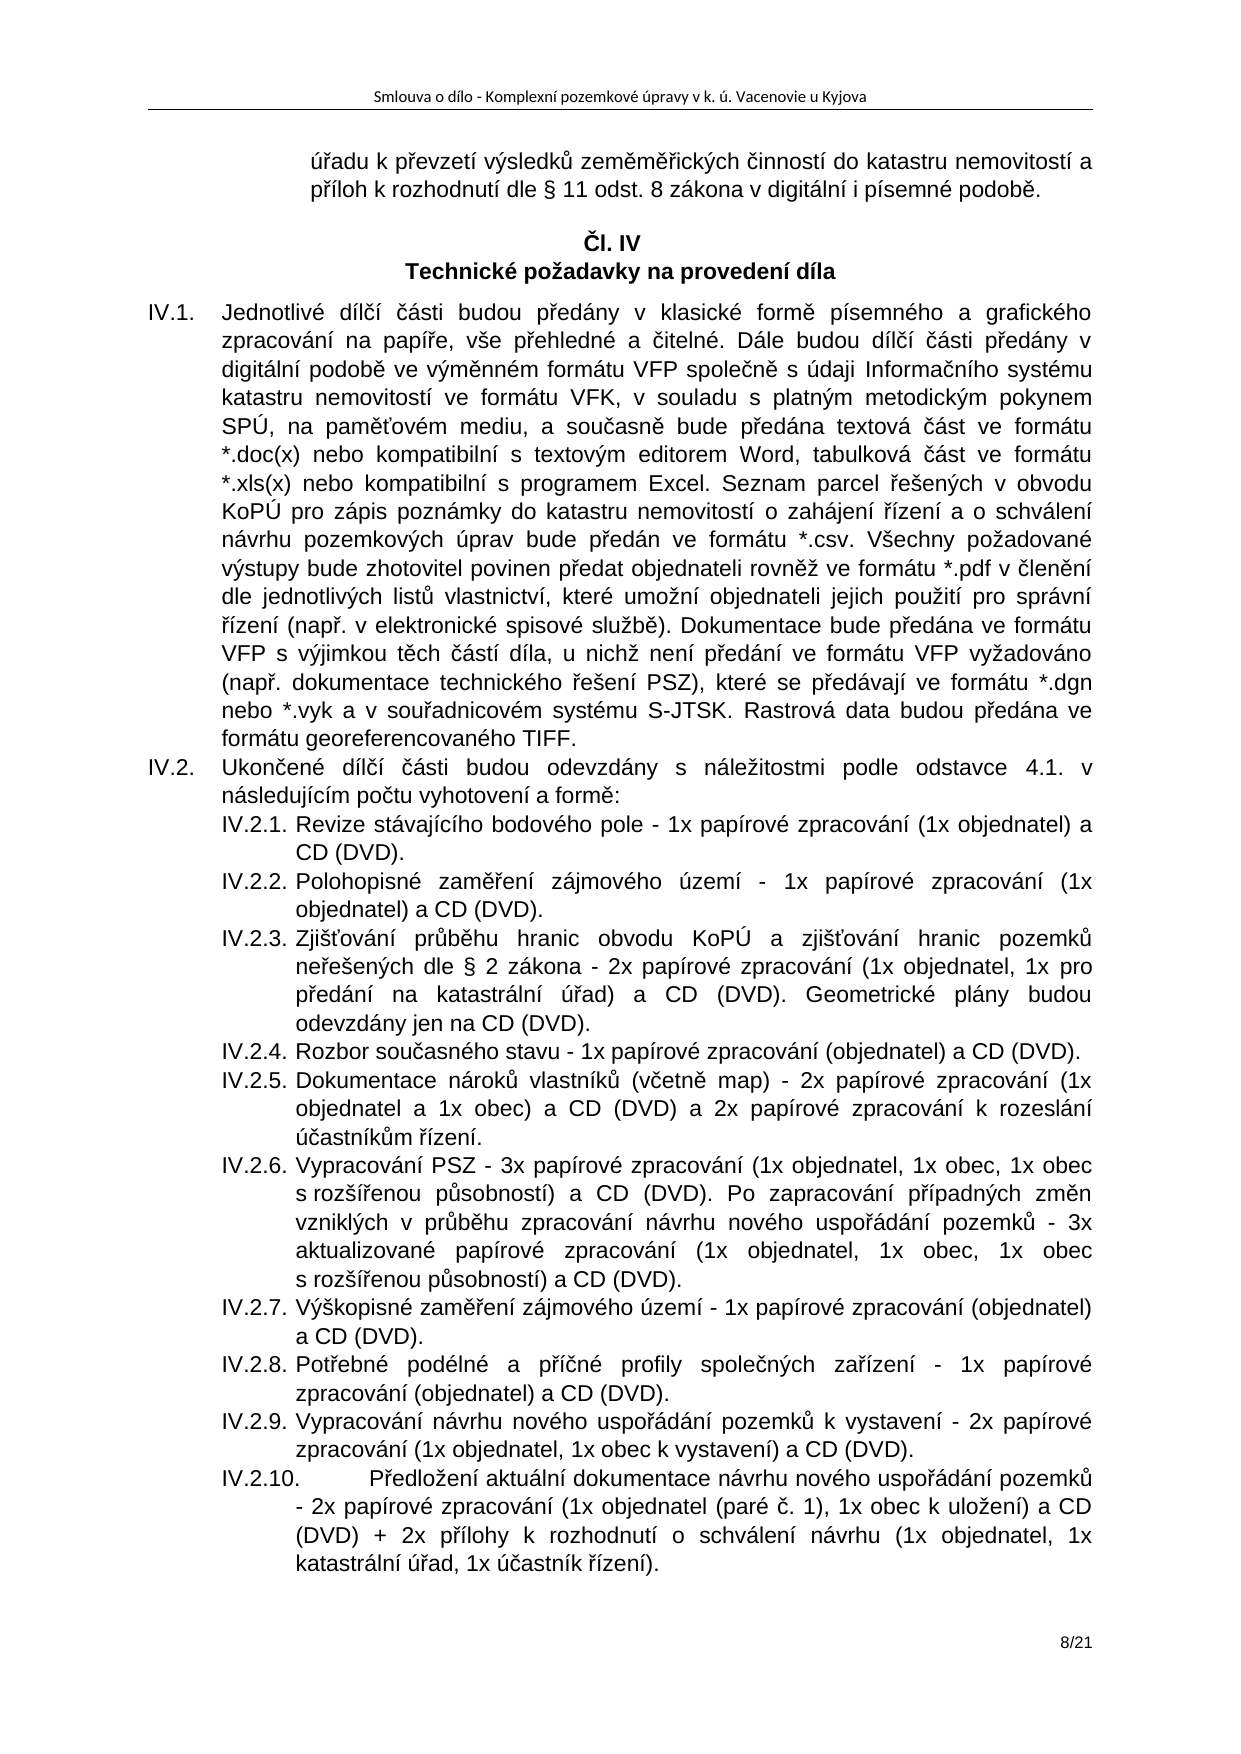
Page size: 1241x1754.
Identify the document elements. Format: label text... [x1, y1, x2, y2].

text Předložení aktuální dokumentace návrhu nového uspořádání pozemků - 2x papírové zpracování (1x objednatel (paré č. 1), 1x obec k uložení) a CD (DVD) + 2x přílohy k rozhodnutí o schválení návrhu (1x objednatel, 1x katastrální úřad, 1x účastník řízení). [221, 1465, 1093, 1576]
text Polohopisné zaměření zájmového území - 1x papírové zpracování (1x objednatel) a CD (DVD). [221, 868, 1093, 922]
text Technické požadavky na provedení díla [148, 229, 1093, 284]
text Vypracování PSZ - 3x papírové zpracování (1x objednatel, 1x obec, 1x obec s rozšířenou působností) a CD (DVD). Po zapracování případných změn vzniklých v průběhu zpracování návrhu nového uspořádání pozemků - 3x aktualizované papírové zpracování (1x objednatel, 1x obec, 1x obec s rozšířenou působností) a CD (DVD). [221, 1152, 1093, 1292]
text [236, 148, 1093, 202]
text Revize stávajícího bodového pole - 1x papírové zpracování (1x objednatel) a CD (DVD). [221, 811, 1093, 866]
list Ukončené dílčí části budou odevzdány s náležitostmi podle odstavce 4.1. v následujícím počtu vyhotovení a formě: [148, 754, 1093, 809]
text Potřebné podélné a příčné profily společných zařízení - 1x papírové zpracování (objednatel) a CD (DVD). [221, 1351, 1093, 1406]
text Dokumentace nároků vlastníků (včetně map) - 2x papírové zpracování (1x objednatel a 1x obec) a CD (DVD) a 2x papírové zpracování k rozeslání účastníkům řízení. [221, 1067, 1093, 1150]
text Vypracování návrhu nového uspořádání pozemků k vystavení - 2x papírové zpracování (1x objednatel, 1x obec k vystavení) a CD (DVD). [221, 1408, 1093, 1463]
text Zjišťování průběhu hranic obvodu KoPÚ a zjišťování hranic pozemků neřešených dle § 2 zákona - 2x papírové zpracování (1x objednatel, 1x pro předání na katastrální úřad) a CD (DVD). Geometrické plány budou odevzdány jen na CD (DVD). [221, 924, 1093, 1036]
text Výškopisné zaměření zájmového území - 1x papírové zpracování (objednatel) a CD (DVD). [221, 1294, 1093, 1349]
text Rozbor současného stavu - 1x papírové zpracování (objednatel) a CD (DVD). [221, 1038, 1093, 1064]
list Jednotlivé dílčí části budou předány v klasické formě písemného a grafického zpracování na papíře, vše přehledné a čitelné. Dále budou dílčí části předány v digitální podobě ve výměnném formátu VFP společně s údaji Informačního systému katastru nemovitostí ve formátu VFK, v souladu s platným metodickým pokynem SPÚ, na paměťovém mediu, a současně bude předána textová část ve formátu *.doc(x) nebo kompatibilní s textovým editorem Word, tabulková část ve formátu *.xls(x) nebo kompatibilní s programem Excel. Seznam parcel řešených v obvodu KoPÚ pro zápis poznámky do katastru nemovitostí o zahájení řízení a o schválení návrhu pozemkových úprav bude předán ve formátu *.csv. Všechny požadované výstupy bude zhotovitel povinen předat objednateli rovněž ve formátu *.pdf v členění dle jednotlivých listů vlastnictví, které umožní objednateli jejich použití pro správní řízení (např. v elektronické spisové službě). Dokumentace bude předána ve formátu VFP s výjimkou těch částí díla, u nichž není předání ve formátu VFP vyžadováno (např. dokumentace technického řešení PSZ), které se předávají ve formátu *.dgn nebo *.vyk a v souřadnicovém systému S-JTSK. Rastrová data budou předána ve formátu georeferencovaného TIFF. [148, 299, 1093, 752]
